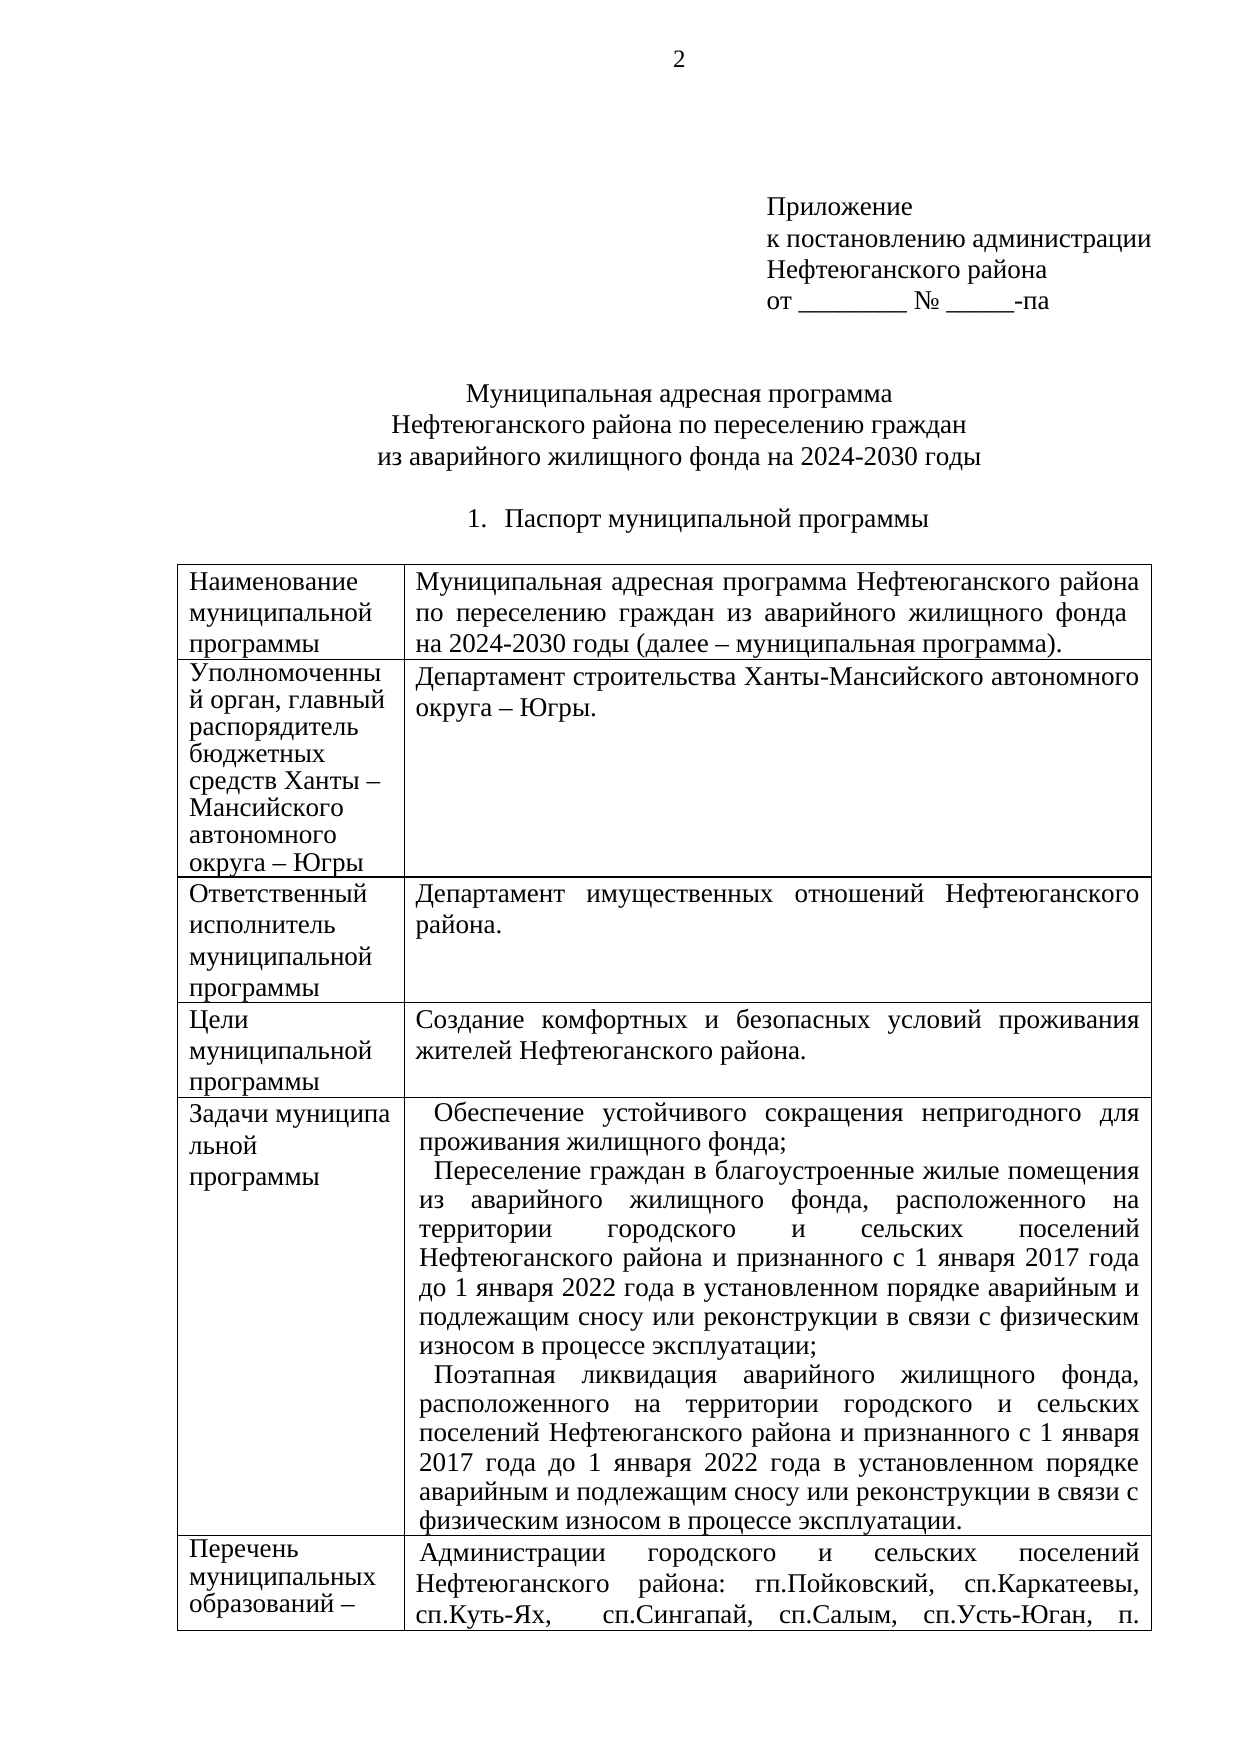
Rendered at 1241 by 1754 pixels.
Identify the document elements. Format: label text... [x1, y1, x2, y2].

text Нефтеюганского района по переселению граждан [177, 408, 1181, 440]
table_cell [405, 1536, 1151, 1629]
table_cell Создание комфортных и безопасных условий проживания жителей Нефтеюганского района. [405, 1003, 1151, 1097]
table_header Муниципальная адресная программа Нефтеюганского района по переселению граждан из аварийного жилищного фонда на 2024-2030 годы (далее – муниципальная программа). [405, 565, 1151, 659]
table_cell Департамент имущественных отношений Нефтеюганского района. [405, 878, 1151, 1002]
text из аварийного жилищного фонда на 2024-2030 годы [177, 440, 1181, 471]
table_cell Цели муниципальной программы [178, 1003, 404, 1097]
text от ________ № _____-па [177, 284, 1181, 315]
table_cell Департамент строительства Ханты-Мансийского автономного округа – Югры. [405, 660, 1151, 876]
table_header Наименование муниципальной программы [178, 565, 404, 659]
table_cell Ответственный исполнитель муниципальной программы [178, 878, 404, 1002]
table_cell Обеспечение устойчивого сокращения непригодного для проживания жилищного фонда; Переселение граждан в благоустроенные жилые помещения из аварийного жилищного фонда, расположенного на территории городского и сельских поселений Нефтеюганского района и признанного с 1 января 2017 года до 1 января 2022 года в установленном порядке аварийным и подлежащим сносу или реконструкции в связи с физическим износом в процессе эксплуатации; Поэтапная ликвидация аварийного жилищного фонда, расположенного на территории городского и сельских поселений Нефтеюганского района и признанного с 1 января 2017 года до 1 января 2022 года в установленном порядке аварийным и подлежащим сносу или реконструкции в связи с физическим износом в процессе эксплуатации. [405, 1098, 1151, 1535]
text к постановлению администрации Нефтеюганского района [766, 222, 1181, 284]
list Паспорт муниципальной программы [215, 502, 1181, 533]
table_cell Задачи муниципальной программы [178, 1098, 404, 1535]
table_cell Уполномоченный орган, главный распорядитель бюджетных средств Ханты – Мансийского автономного округа – Югры [178, 660, 404, 876]
text Приложение [177, 191, 1181, 222]
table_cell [178, 1536, 404, 1629]
text Муниципальная адресная программа [177, 377, 1181, 408]
